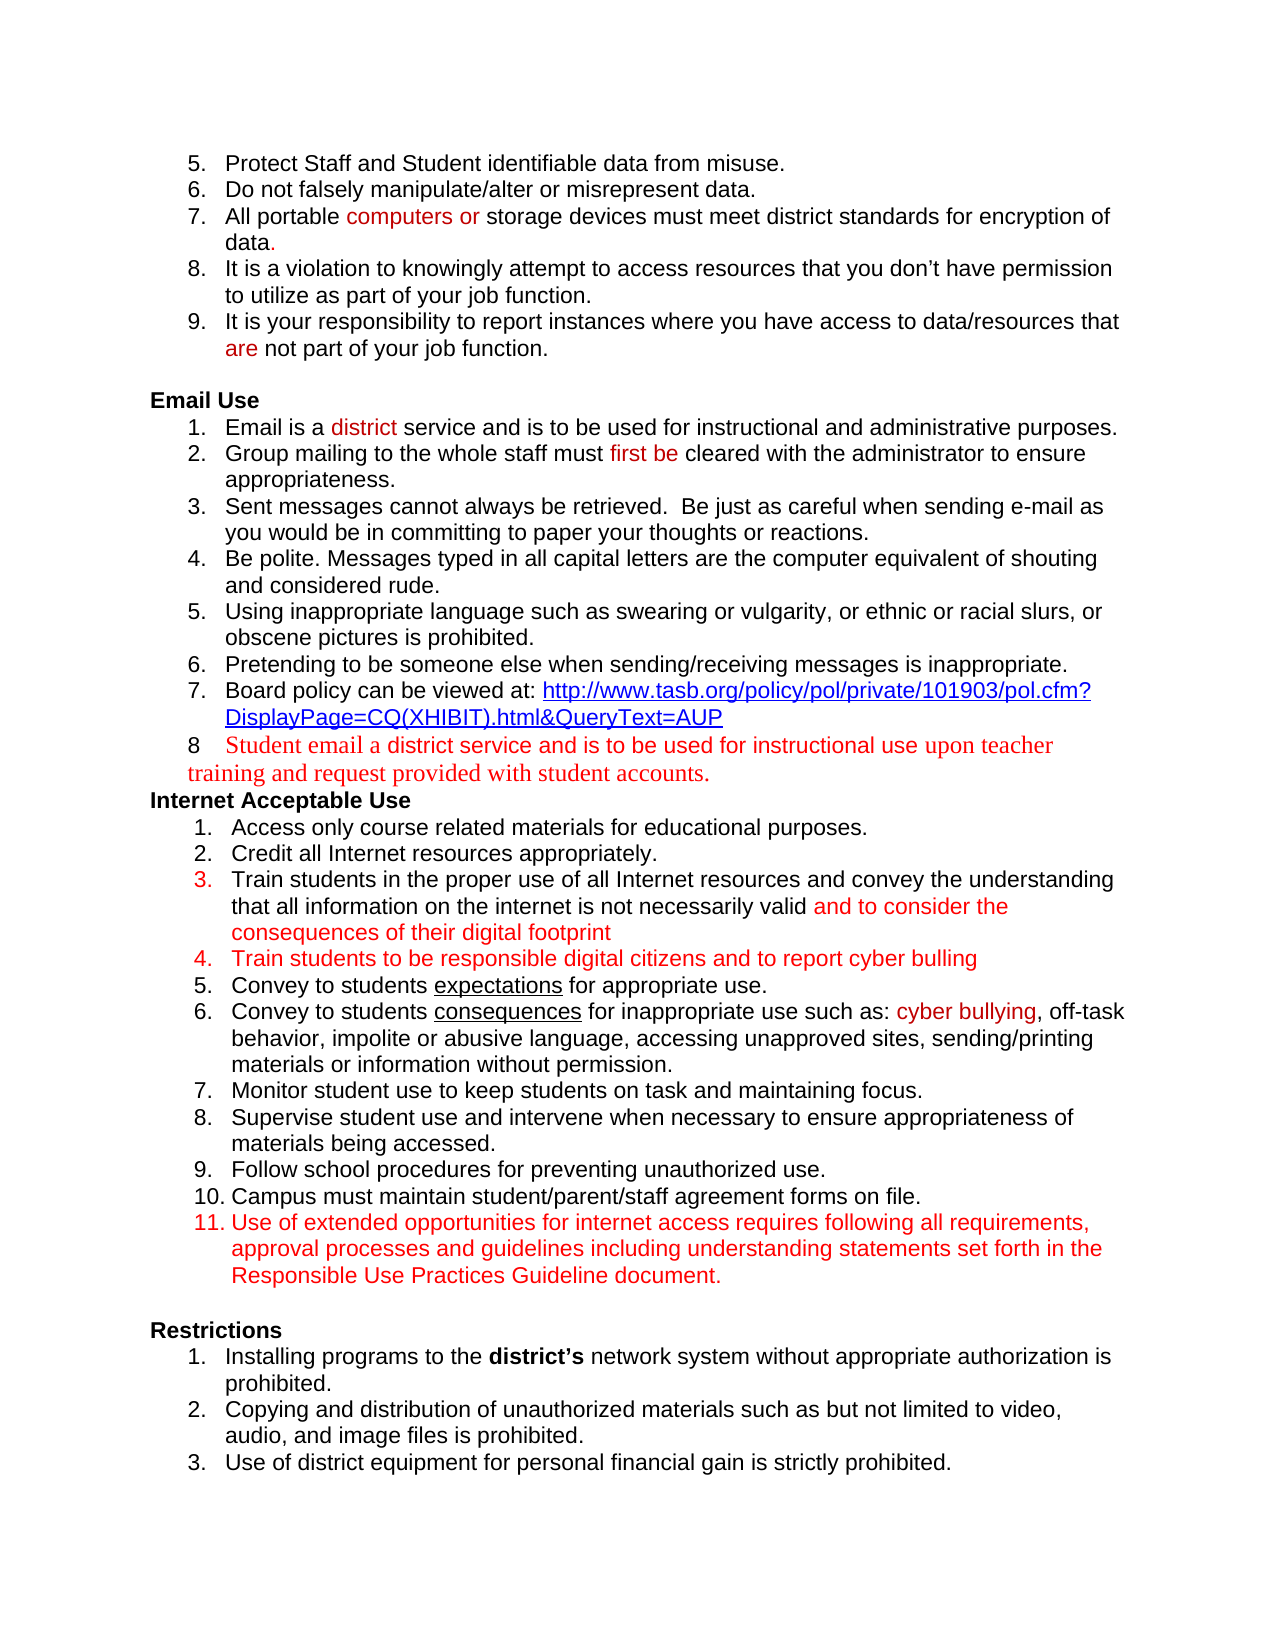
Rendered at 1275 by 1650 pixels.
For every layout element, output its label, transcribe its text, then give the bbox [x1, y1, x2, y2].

text 8 Student email a district service and is to be used for instructional use upon teacher training and request provided with student accounts. [187, 730, 1125, 787]
list Copying and distribution of unauthorized materials such as but not limited to video, audio, and image files is prohibited. [187, 1396, 1125, 1448]
text Email Use [150, 387, 1125, 413]
list Train students to be responsible digital citizens and to report cyber bulling [194, 945, 1125, 972]
list Monitor student use to keep students on task and maintaining focus. [194, 1077, 1125, 1103]
list Convey to students expectations for appropriate use. [194, 972, 1125, 998]
list Follow school procedures for preventing unauthorized use. [194, 1156, 1125, 1183]
list Convey to students consequences for inappropriate use such as: cyber bullying, off-task behavior, impolite or abusive language, accessing unapproved sites, sending/printing materials or information without permission. [194, 998, 1125, 1077]
list All portable computers or storage devices must meet district standards for encryption of data. [187, 203, 1125, 255]
list Installing programs to the district’s network system without appropriate authorization is prohibited. [187, 1343, 1125, 1396]
list Board policy can be viewed at: http://www.tasb.org/policy/pol/private/101903/pol.cfm?DisplayPage=CQ(XHIBIT).html&QueryText=AUP [187, 677, 1125, 730]
list Train students in the proper use of all Internet resources and convey the understanding that all information on the internet is not necessarily valid and to consider the consequences of their digital footprint [194, 866, 1125, 945]
list Group mailing to the whole staff must first be cleared with the administrator to ensure appropriateness. [187, 440, 1125, 493]
list Campus must maintain student/parent/staff agreement forms on file. [194, 1183, 1125, 1209]
list Credit all Internet resources appropriately. [194, 840, 1125, 866]
list Access only course related materials for educational purposes. [194, 814, 1125, 840]
text Internet Acceptable Use [150, 787, 1125, 814]
list Sent messages cannot always be retrieved. Be just as careful when sending e-mail as you would be in committing to paper your thoughts or reactions. [187, 493, 1125, 545]
list Pretending to be someone else when sending/receiving messages is inappropriate. [187, 651, 1125, 677]
list Use of district equipment for personal financial gain is strictly prohibited. [187, 1448, 1125, 1475]
list Supervise student use and intervene when necessary to ensure appropriateness of materials being accessed. [194, 1103, 1125, 1156]
list Do not falsely manipulate/alter or misrepresent data. [187, 176, 1125, 203]
list Use of extended opportunities for internet access requires following all requirements, approval processes and guidelines including understanding statements set forth in the Responsible Use Practices Guideline document. [194, 1209, 1125, 1288]
list Be polite. Messages typed in all capital letters are the computer equivalent of shouting and considered rude. [187, 545, 1125, 598]
list Protect Staff and Student identifiable data from misuse. [187, 150, 1125, 176]
list Using inappropriate language such as swearing or vulgarity, or ethnic or racial slurs, or obscene pictures is prohibited. [187, 598, 1125, 651]
list It is a violation to knowingly attempt to access resources that you don’t have permission to utilize as part of your job function. [187, 255, 1125, 308]
list Email is a district service and is to be used for instructional and administrative purposes. [187, 413, 1125, 440]
text Restrictions [150, 1317, 1125, 1343]
list It is your responsibility to report instances where you have access to data/resources that are not part of your job function. [187, 308, 1125, 361]
